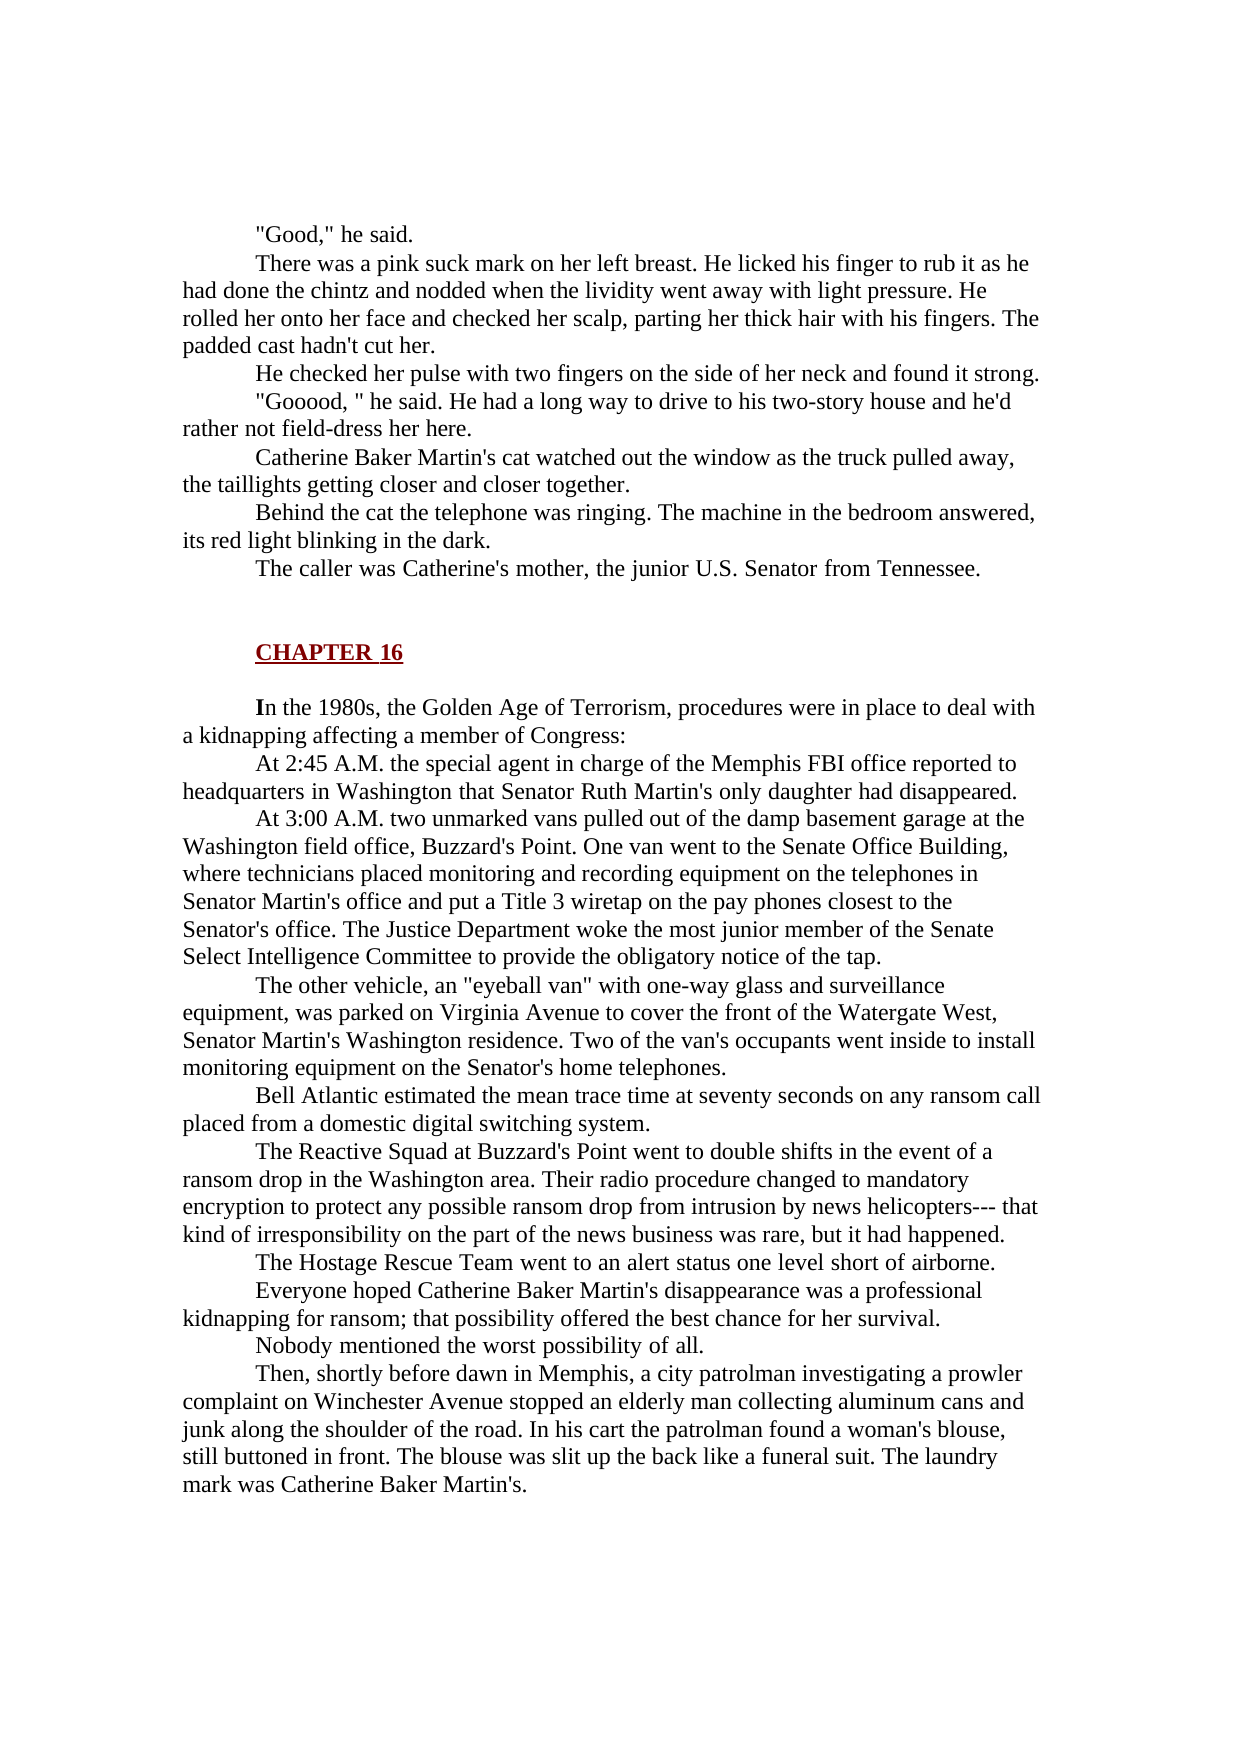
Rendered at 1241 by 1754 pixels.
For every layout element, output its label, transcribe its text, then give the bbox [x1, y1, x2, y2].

text At 2:45 A.M. the special agent in charge of the Memphis FBI office reported to headquarters in Washington that Senator Ruth Martin's only daughter had disappeared. [182, 749, 1051, 804]
text The caller was Catherine's mother, the junior U.S. Senator from Tennessee. [255, 553, 1142, 581]
text The Reactive Squad at Buzzard's Point went to double shifts in the event of a ransom drop in the Washington area. Their radio procedure changed to mandatory encryption to protect any possible ransom drop from intrusion by news helicopters--- that kind of irresponsibility on the part of the news business was rare, but it had happened. [182, 1137, 1051, 1248]
text Catherine Baker Martin's cat watched out the window as the truck pulled away, the taillights getting closer and closer together. [182, 443, 1040, 498]
text Everyone hoped Catherine Baker Martin's disappearance was a professional kidnapping for ransom; that possibility offered the best chance for her survival. [182, 1276, 1051, 1331]
text He checked her pulse with two fingers on the side of her neck and found it strong. "Gooood, " he said. He had a long way to drive to his two-story house and he'd [255, 359, 1051, 415]
text The other vehicle, an "eyeball van" with one-way glass and surveillance equipment, was parked on Virginia Avenue to cover the front of the Watergate West, Senator Martin's Washington residence. Two of the van's occupants went inside to install monitoring equipment on the Senator's home telephones. [182, 971, 1051, 1081]
text In the 1980s, the Golden Age of Terrorism, procedures were in place to deal with a kidnapping affecting a member of Congress: [182, 693, 1044, 749]
text rather not field-dress her here. [182, 415, 1142, 442]
text "Good," he said. [255, 220, 1142, 248]
subtitle CHAPTER 16 [255, 638, 1142, 665]
text Then, shortly before dawn in Memphis, a city patrolman investigating a prowler complaint on Winchester Avenue stopped an elderly man collecting aluminum cans and junk along the shoulder of the road. In his cart the patrolman found a woman's blouse, still buttoned in front. The blouse was slit up the back like a funeral suit. The laundry mark was Catherine Baker Martin's. [182, 1359, 1040, 1497]
text There was a pink suck mark on her left breast. He licked his finger to rub it as he had done the chintz and nodded when the lividity went away with light pressure. He rolled her onto her face and checked her scalp, parting her thick hair with his fingers. The padded cast hadn't cut her. [182, 248, 1045, 359]
text Bell Atlantic estimated the mean trace time at seventy seconds on any ransom call placed from a domestic digital switching system. [182, 1082, 1051, 1137]
text At 3:00 A.M. two unmarked vans pulled out of the damp basement garage at the Washington field office, Buzzard's Point. One van went to the Senate Office Building, where technicians placed monitoring and recording equipment on the telephones in Senator Martin's office and put a Title 3 wiretap on the pay phones closest to the Senator's office. The Justice Department woke the most junior member of the Senate Select Intelligence Committee to provide the obligatory notice of the tap. [182, 804, 1037, 970]
text Behind the cat the telephone was ringing. The machine in the bedroom answered, its red light blinking in the dark. [182, 498, 1051, 553]
text Nobody mentioned the worst possibility of all. [255, 1331, 1142, 1359]
text The Hostage Rescue Team went to an alert status one level short of airborne. [255, 1248, 1142, 1276]
